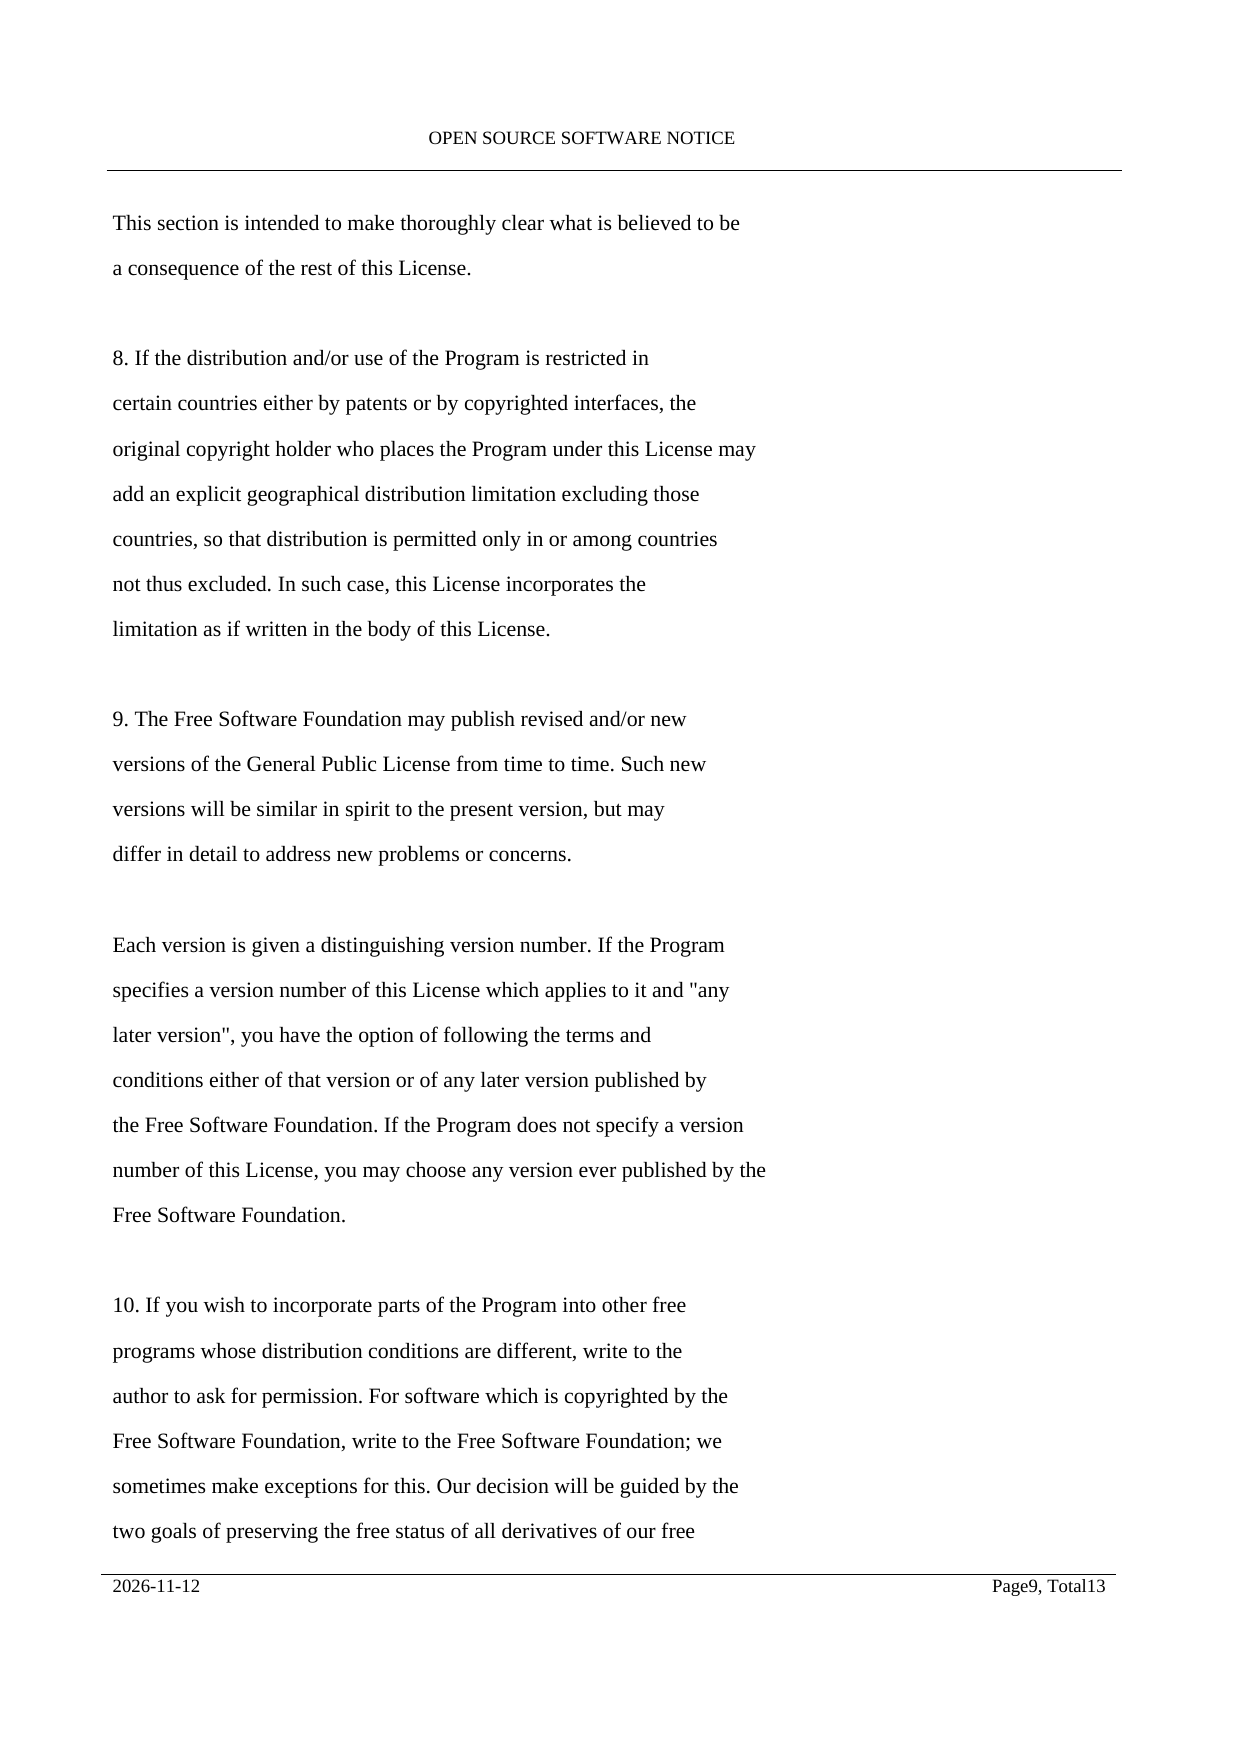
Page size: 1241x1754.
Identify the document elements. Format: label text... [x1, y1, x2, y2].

text Free Software Foundation, write to the Free Software Foundation; we [112, 1424, 1128, 1457]
text versions will be similar in spirit to the present version, but may [112, 793, 1128, 825]
text conditions either of that version or of any later version published by [112, 1063, 1128, 1096]
text certain countries either by patents or by copyrighted interfaces, the [112, 387, 1128, 419]
text not thus excluded. In such case, this License incorporates the [112, 567, 1128, 600]
text 8. If the distribution and/or use of the Program is restricted in [112, 342, 1128, 374]
text differ in detail to address new problems or concerns. [112, 838, 1128, 870]
text countries, so that distribution is permitted only in or among countries [112, 522, 1128, 554]
text Free Software Foundation. [112, 1199, 1128, 1231]
text a consequence of the rest of this License. [112, 251, 1128, 284]
text This section is intended to make thoroughly clear what is believed to be [112, 206, 1128, 239]
text sometimes make exceptions for this. Our decision will be guided by the [112, 1469, 1128, 1502]
text limitation as if written in the body of this License. [112, 612, 1128, 645]
text the Free Software Foundation. If the Program does not specify a version [112, 1108, 1128, 1141]
text number of this License, you may choose any version ever published by the [112, 1153, 1128, 1186]
text 10. If you wish to incorporate parts of the Program into other free [112, 1289, 1128, 1321]
text original copyright holder who places the Program under this License may [112, 432, 1128, 464]
text Each version is given a distinguishing version number. If the Program [112, 928, 1128, 961]
text add an explicit geographical distribution limitation excluding those [112, 477, 1128, 509]
text two goals of preserving the free status of all derivatives of our free [112, 1514, 1128, 1547]
text 9. The Free Software Foundation may publish revised and/or new [112, 702, 1128, 735]
text specifies a version number of this License which applies to it and "any [112, 973, 1128, 1006]
text author to ask for permission. For software which is copyrighted by the [112, 1379, 1128, 1412]
text programs whose distribution conditions are different, write to the [112, 1334, 1128, 1366]
text later version", you have the option of following the terms and [112, 1018, 1128, 1051]
text versions of the General Public License from time to time. Such new [112, 748, 1128, 780]
